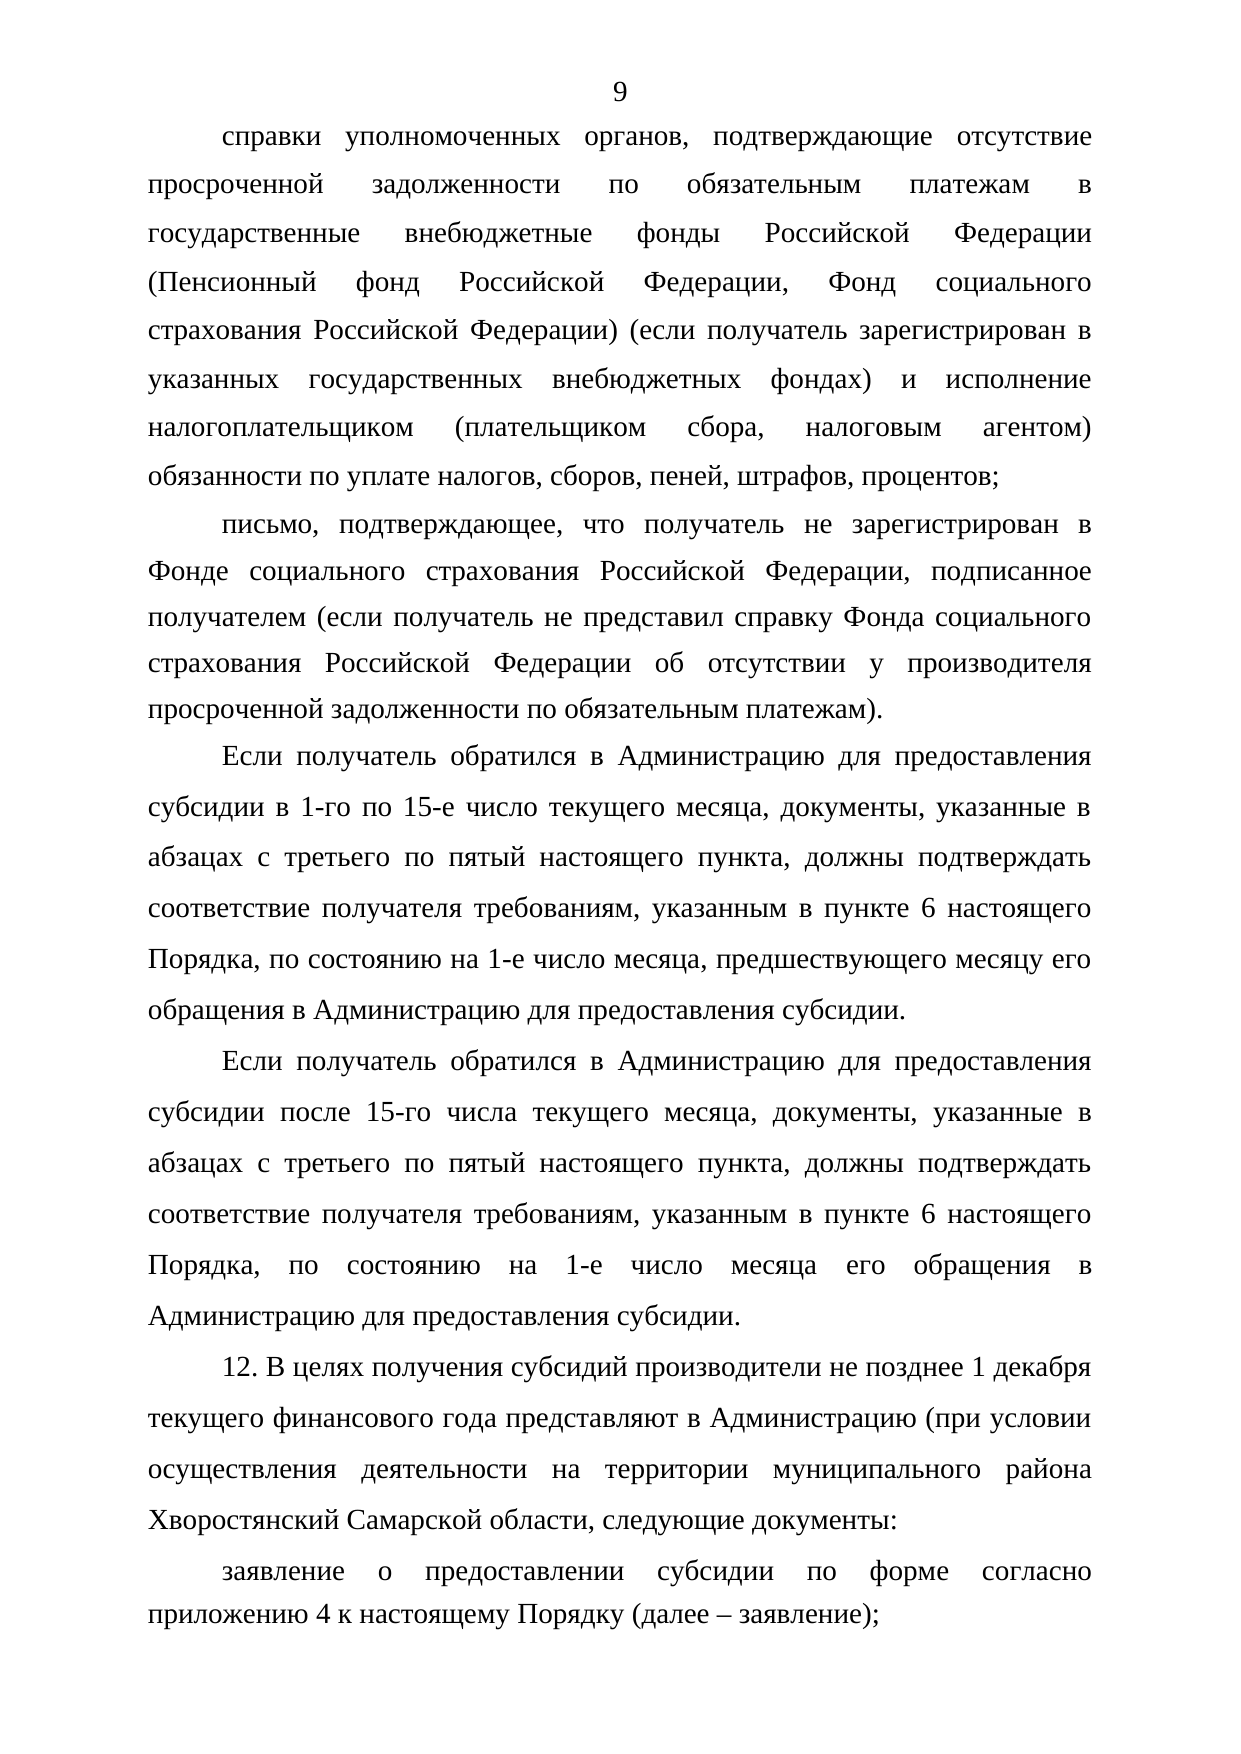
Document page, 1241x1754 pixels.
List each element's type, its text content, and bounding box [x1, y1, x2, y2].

text 12. В целях получения субсидий производители не позднее 1 декабря текущего финансового года представляют в Администрацию (при условии осуществления деятельности на территории муниципального района Хворостянский Самарской области, следующие документы: [148, 1349, 1092, 1535]
text письмо, подтверждающее, что получатель не зарегистрирован в Фонде социального страхования Российской Федерации, подписанное получателем (если получатель не представил справку Фонда социального страхования Российской Федерации об отсутствии у производителя просроченной задолженности по обязательным платежам). [148, 506, 1092, 725]
text заявление о предоставлении субсидии по форме согласно приложению 4 к настоящему Порядку (далее – заявление); [148, 1553, 1092, 1630]
text Если получатель обратился в Администрацию для предоставления субсидии в 1-го по 15-е число текущего месяца, документы, указанные в абзацах с третьего по пятый настоящего пункта, должны подтверждать соответствие получателя требованиям, указанным в пункте 6 настоящего Порядка, по состоянию на 1-е число месяца, предшествующего месяцу его обращения в Администрацию для предоставления субсидии. [148, 738, 1092, 1026]
text справки уполномоченных органов, подтверждающие отсутствие просроченной задолженности по обязательным платежам в государственные внебюджетные фонды Российской Федерации (Пенсионный фонд Российской Федерации, Фонд социального страхования Российской Федерации) (если получатель зарегистрирован в указанных государственных внебюджетных фондах) и исполнение налогоплательщиком (плательщиком сбора, налоговым агентом) обязанности по уплате налогов, сборов, пеней, штрафов, процентов; [148, 118, 1092, 491]
text Если получатель обратился в Администрацию для предоставления субсидии после 15-го числа текущего месяца, документы, указанные в абзацах с третьего по пятый настоящего пункта, должны подтверждать соответствие получателя требованиям, указанным в пункте 6 настоящего Порядка, по состоянию на 1-е число месяца его обращения в Администрацию для предоставления субсидии. [148, 1043, 1092, 1332]
